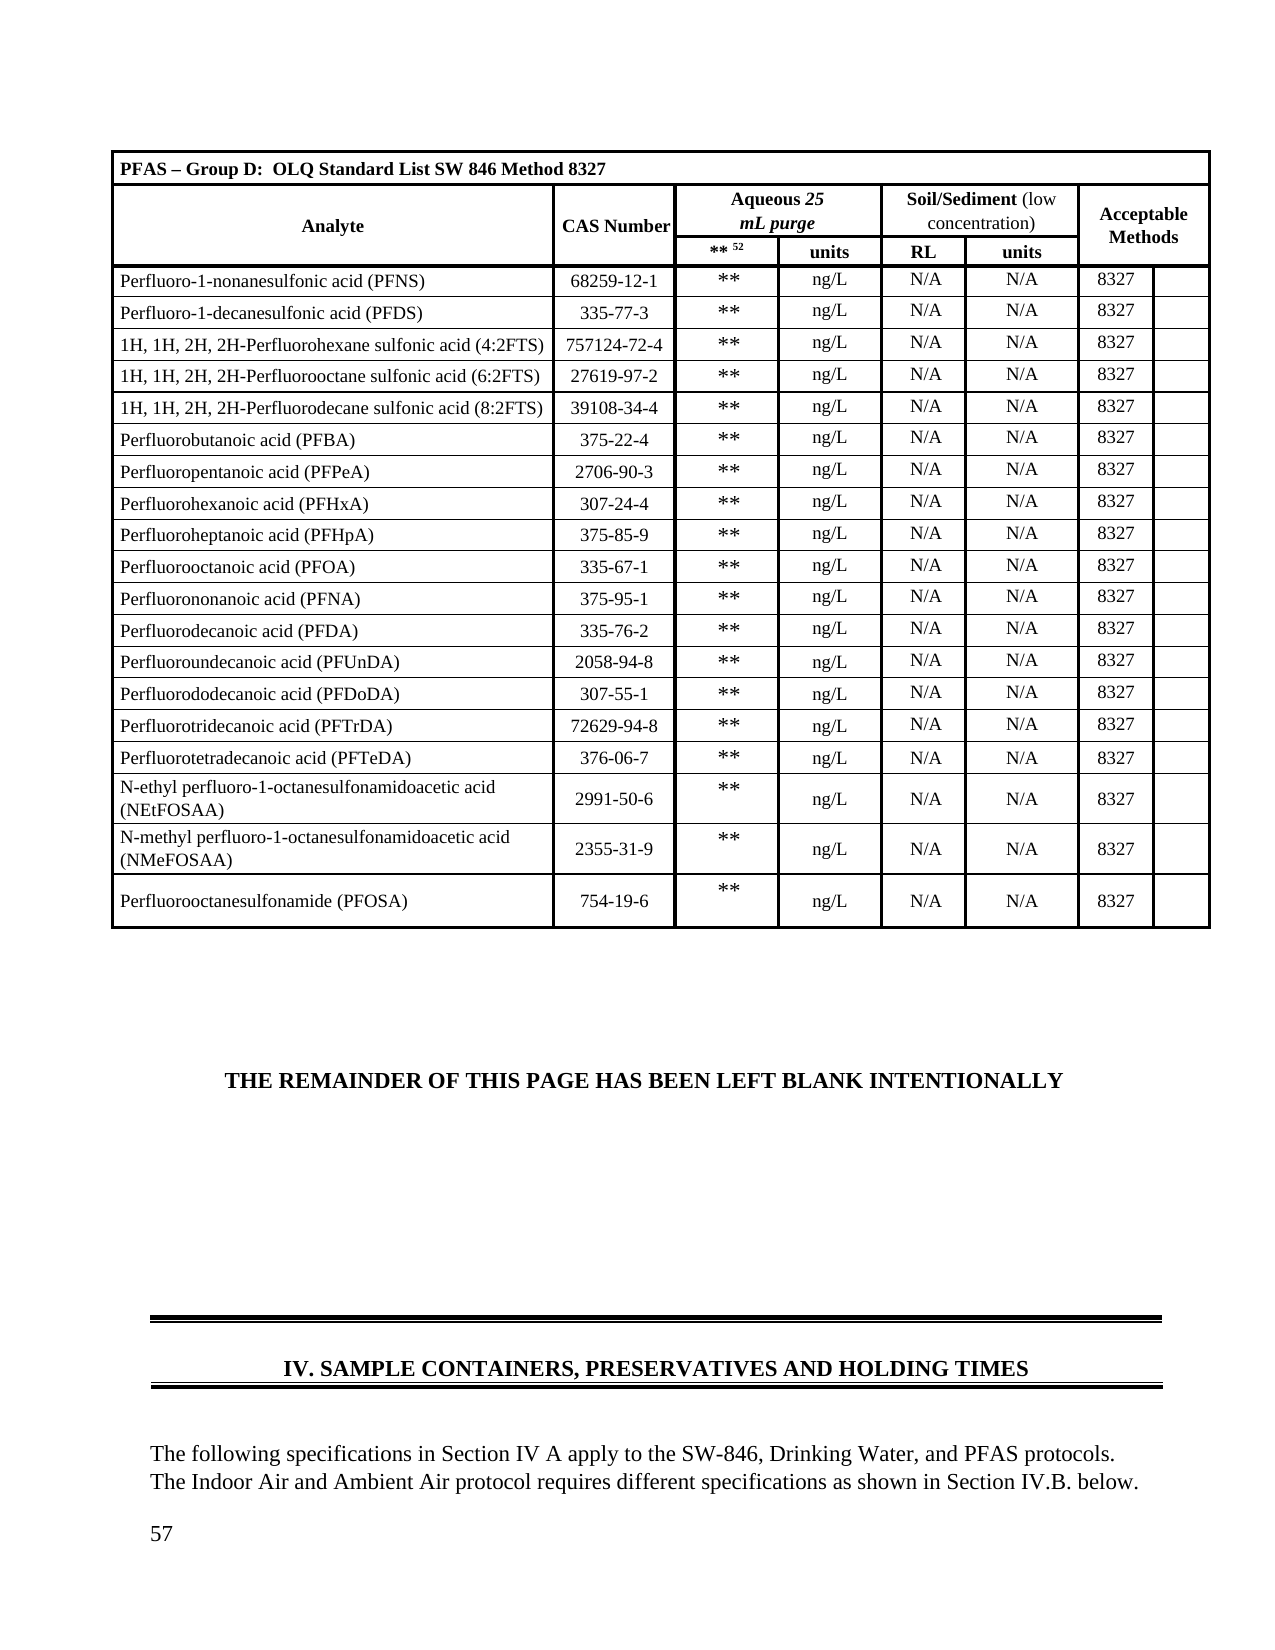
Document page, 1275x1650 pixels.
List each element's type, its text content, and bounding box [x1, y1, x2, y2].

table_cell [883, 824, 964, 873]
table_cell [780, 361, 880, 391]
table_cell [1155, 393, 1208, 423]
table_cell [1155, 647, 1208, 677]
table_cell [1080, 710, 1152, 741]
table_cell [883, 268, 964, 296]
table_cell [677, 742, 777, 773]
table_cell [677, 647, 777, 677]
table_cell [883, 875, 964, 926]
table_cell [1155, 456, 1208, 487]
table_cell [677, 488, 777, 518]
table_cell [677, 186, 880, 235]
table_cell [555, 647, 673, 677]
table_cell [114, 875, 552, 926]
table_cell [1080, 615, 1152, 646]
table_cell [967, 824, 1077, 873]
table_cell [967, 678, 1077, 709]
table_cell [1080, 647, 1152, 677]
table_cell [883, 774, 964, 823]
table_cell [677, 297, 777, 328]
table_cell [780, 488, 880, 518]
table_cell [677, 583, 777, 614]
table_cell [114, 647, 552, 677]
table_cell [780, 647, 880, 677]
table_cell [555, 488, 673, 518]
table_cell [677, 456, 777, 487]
text THE REMAINDER OF THIS PAGE HAS BEEN LEFT BLANK INTENTIONALLY [150, 1067, 1138, 1093]
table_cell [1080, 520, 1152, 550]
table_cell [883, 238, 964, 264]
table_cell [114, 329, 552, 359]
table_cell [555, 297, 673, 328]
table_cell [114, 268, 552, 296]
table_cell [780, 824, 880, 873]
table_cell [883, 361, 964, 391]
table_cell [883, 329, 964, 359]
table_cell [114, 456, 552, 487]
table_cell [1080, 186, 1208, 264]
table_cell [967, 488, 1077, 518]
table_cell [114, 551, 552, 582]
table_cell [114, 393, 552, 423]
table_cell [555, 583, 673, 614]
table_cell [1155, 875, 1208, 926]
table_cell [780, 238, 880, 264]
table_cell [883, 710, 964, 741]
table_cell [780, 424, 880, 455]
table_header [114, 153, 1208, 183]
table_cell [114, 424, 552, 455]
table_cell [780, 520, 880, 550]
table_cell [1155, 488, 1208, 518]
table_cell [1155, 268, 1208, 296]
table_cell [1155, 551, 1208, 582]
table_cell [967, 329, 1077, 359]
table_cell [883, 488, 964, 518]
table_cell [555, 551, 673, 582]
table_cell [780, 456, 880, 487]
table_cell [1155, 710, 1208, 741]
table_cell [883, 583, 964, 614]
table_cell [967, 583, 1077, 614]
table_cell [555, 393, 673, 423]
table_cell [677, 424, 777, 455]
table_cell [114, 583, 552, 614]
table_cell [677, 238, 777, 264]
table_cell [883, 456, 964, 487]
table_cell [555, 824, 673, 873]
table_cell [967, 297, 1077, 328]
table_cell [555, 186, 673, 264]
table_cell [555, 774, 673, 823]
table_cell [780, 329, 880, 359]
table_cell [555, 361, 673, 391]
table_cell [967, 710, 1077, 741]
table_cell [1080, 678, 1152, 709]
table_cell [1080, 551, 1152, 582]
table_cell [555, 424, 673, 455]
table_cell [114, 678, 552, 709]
text The following specifications in Section IV A apply to the SW-846, Drinking Water, and PFAS protocols. The Indoor Air and Ambient Air protocol requires different specifications as shown in Section IV.B. below. [150, 1440, 1162, 1495]
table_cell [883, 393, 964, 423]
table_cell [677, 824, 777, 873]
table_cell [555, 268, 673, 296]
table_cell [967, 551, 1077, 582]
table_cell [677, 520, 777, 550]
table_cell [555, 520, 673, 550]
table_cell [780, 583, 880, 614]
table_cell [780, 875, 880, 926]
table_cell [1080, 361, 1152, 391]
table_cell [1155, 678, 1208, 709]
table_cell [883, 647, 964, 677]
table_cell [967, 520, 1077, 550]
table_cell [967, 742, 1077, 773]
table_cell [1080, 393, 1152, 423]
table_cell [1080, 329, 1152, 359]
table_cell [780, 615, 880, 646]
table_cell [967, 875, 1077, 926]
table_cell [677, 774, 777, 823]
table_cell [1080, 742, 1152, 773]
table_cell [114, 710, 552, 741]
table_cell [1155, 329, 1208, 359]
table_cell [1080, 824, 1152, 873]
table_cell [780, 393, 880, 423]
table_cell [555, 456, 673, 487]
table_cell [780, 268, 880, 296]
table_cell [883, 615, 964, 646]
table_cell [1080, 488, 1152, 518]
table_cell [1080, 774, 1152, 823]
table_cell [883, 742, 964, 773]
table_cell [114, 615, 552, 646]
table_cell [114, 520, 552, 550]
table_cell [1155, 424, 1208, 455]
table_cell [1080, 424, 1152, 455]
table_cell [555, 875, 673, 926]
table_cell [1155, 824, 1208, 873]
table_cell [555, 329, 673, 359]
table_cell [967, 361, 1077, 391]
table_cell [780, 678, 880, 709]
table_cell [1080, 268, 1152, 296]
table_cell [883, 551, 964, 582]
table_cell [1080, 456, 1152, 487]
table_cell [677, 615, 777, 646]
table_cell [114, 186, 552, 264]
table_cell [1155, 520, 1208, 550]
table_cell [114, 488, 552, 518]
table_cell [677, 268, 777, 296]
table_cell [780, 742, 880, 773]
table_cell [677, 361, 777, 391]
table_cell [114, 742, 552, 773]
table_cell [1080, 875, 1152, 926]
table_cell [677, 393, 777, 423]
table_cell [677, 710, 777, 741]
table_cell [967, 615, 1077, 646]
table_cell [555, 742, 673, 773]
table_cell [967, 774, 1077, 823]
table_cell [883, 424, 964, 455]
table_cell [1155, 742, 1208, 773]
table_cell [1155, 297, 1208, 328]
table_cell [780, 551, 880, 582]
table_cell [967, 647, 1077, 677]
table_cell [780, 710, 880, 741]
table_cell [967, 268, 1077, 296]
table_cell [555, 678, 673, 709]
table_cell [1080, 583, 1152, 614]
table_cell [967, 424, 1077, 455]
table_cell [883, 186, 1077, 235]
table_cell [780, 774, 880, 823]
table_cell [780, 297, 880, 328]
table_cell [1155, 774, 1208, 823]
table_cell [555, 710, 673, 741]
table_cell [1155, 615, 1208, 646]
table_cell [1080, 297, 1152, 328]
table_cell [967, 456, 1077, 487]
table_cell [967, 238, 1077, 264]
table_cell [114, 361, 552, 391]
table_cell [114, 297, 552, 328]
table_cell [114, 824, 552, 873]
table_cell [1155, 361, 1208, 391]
text IV. SAMPLE CONTAINERS, PRESERVATIVES AND HOLDING TIMES [150, 1355, 1162, 1408]
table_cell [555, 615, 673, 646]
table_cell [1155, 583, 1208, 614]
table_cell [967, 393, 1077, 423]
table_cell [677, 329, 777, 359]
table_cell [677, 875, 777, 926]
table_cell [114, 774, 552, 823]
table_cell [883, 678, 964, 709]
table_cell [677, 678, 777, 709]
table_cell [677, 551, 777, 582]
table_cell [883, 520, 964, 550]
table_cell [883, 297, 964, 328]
